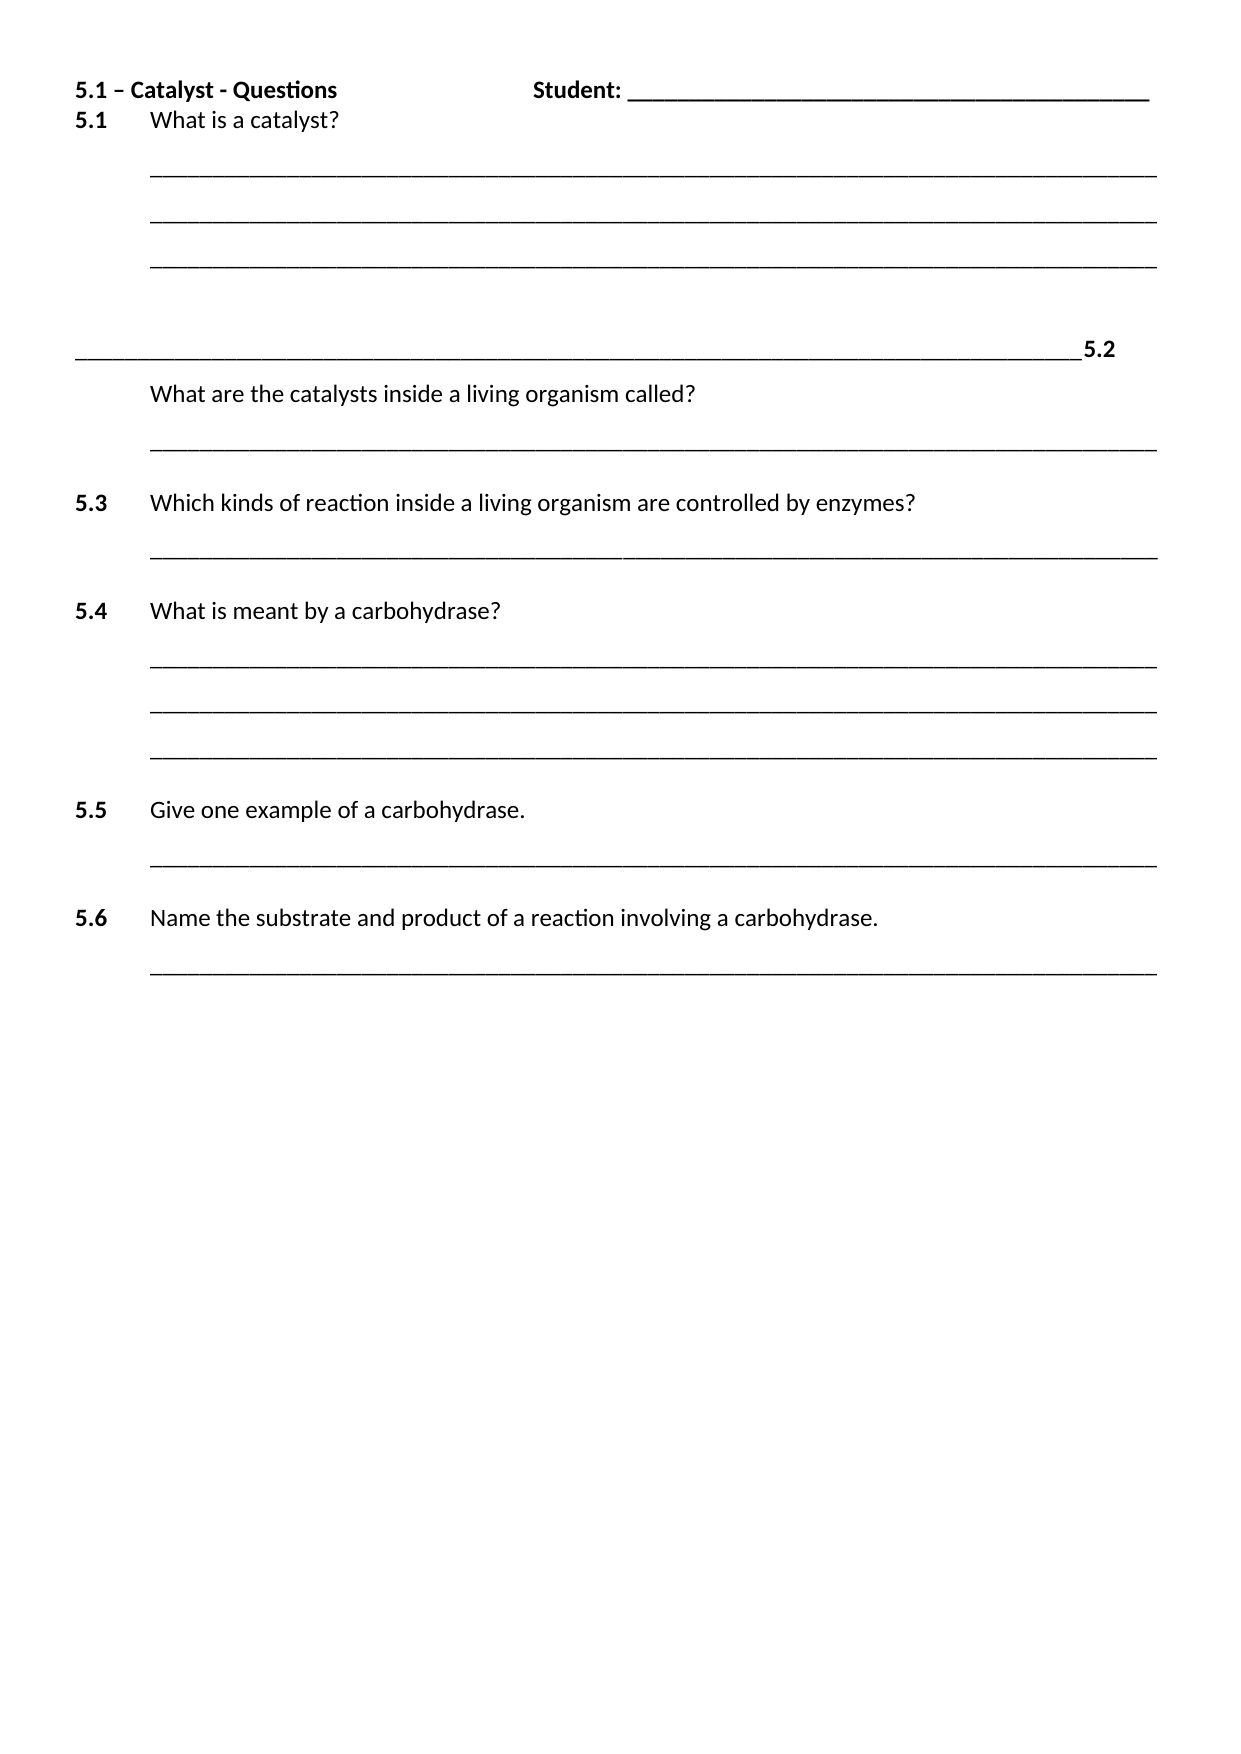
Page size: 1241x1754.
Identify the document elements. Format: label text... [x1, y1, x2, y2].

text 5.5 Give one example of a carbohydrase. _________________________________________________________________________________ [75, 794, 1165, 871]
text 5.3 Which kinds of reaction inside a living organism are controlled by enzymes? _________________________________________________________________________________ [75, 487, 1165, 563]
text 5.1 What is a catalyst? _________________________________________________________________________________ _________________________________________________________________________________ _________________________________________________________________________________ _________________________________________________________________________________5.2 What are the catalysts inside a living organism called? _________________________________________________________________________________ [75, 104, 1165, 455]
text 5.6 Name the substrate and product of a reaction involving a carbohydrase. _________________________________________________________________________________ [75, 903, 1165, 979]
text 5.4 What is meant by a carbohydrase? _________________________________________________________________________________ _________________________________________________________________________________ _________________________________________________________________________________ [75, 595, 1165, 763]
